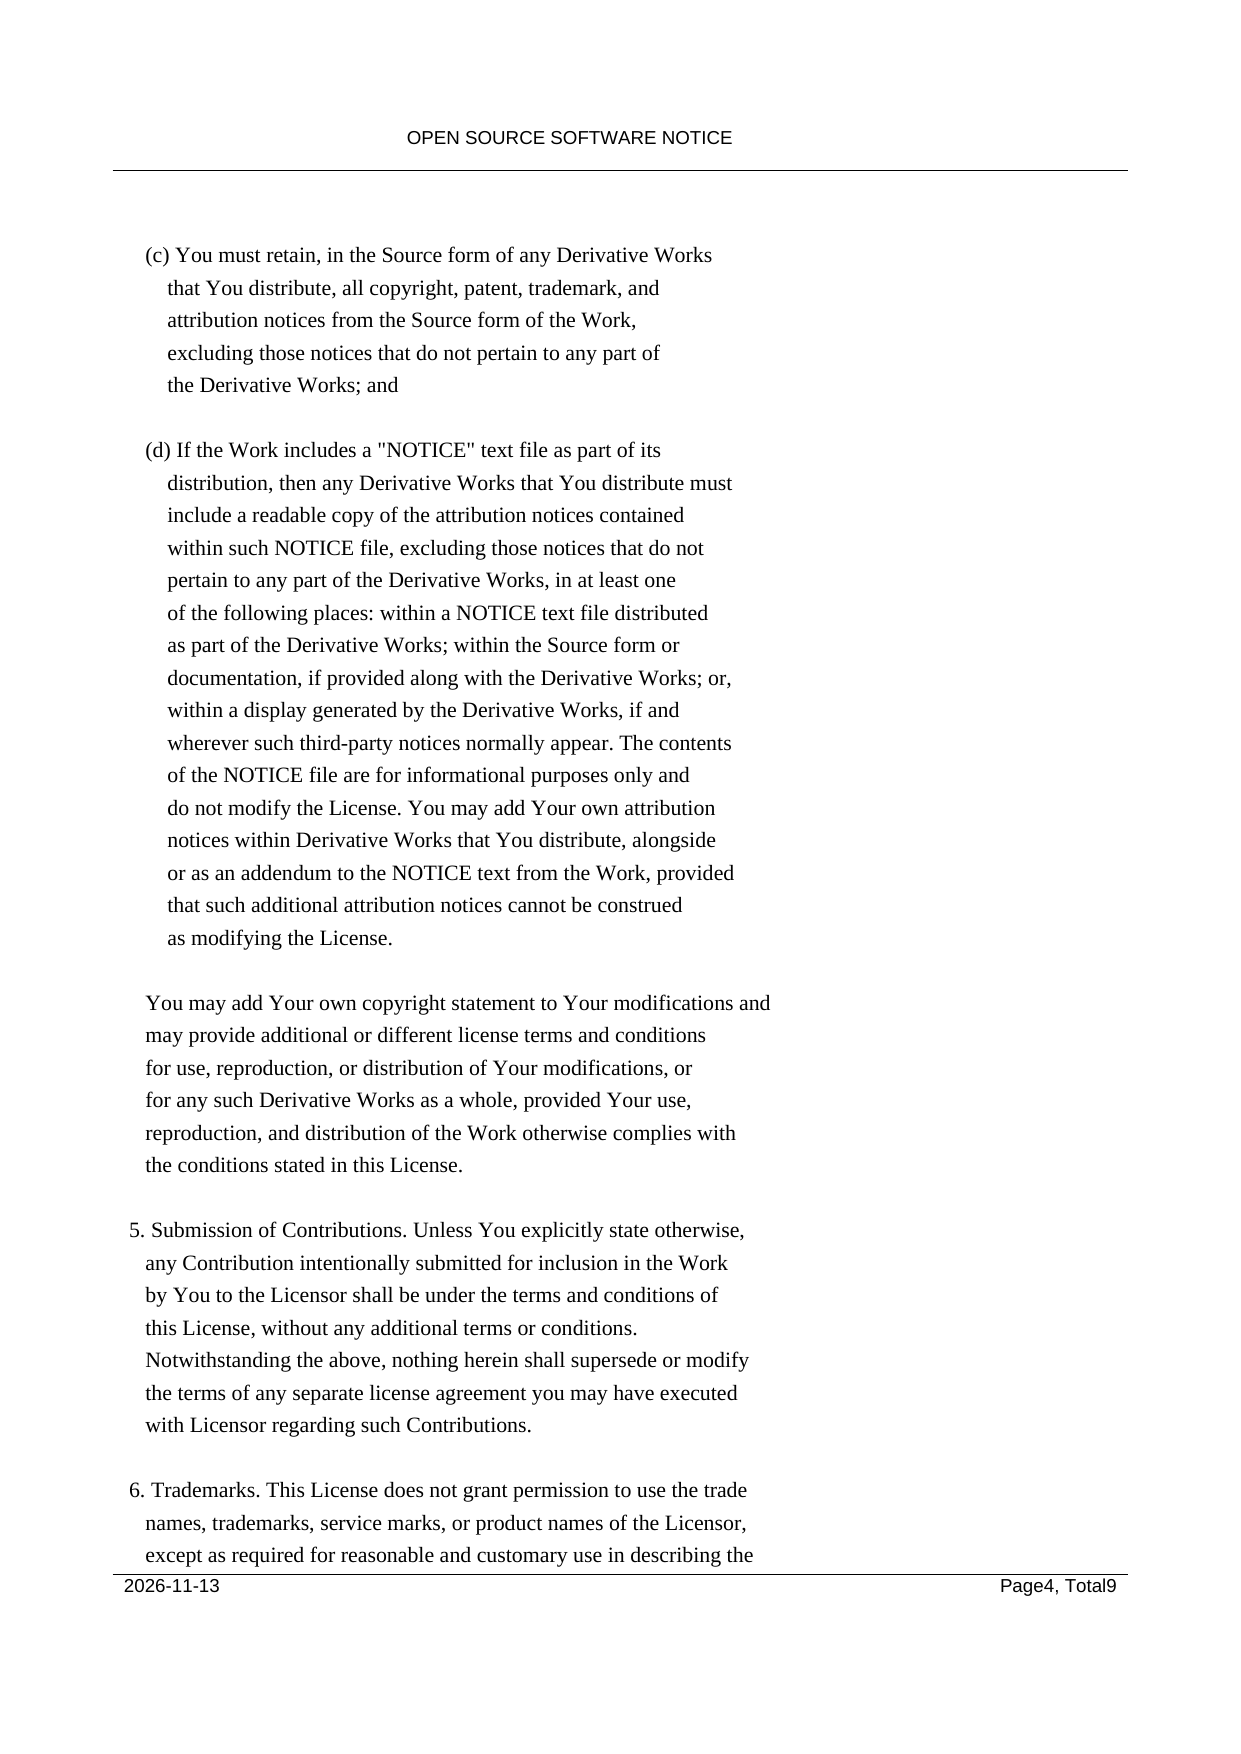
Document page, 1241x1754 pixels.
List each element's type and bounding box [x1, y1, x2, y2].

text [112, 206, 1128, 1571]
